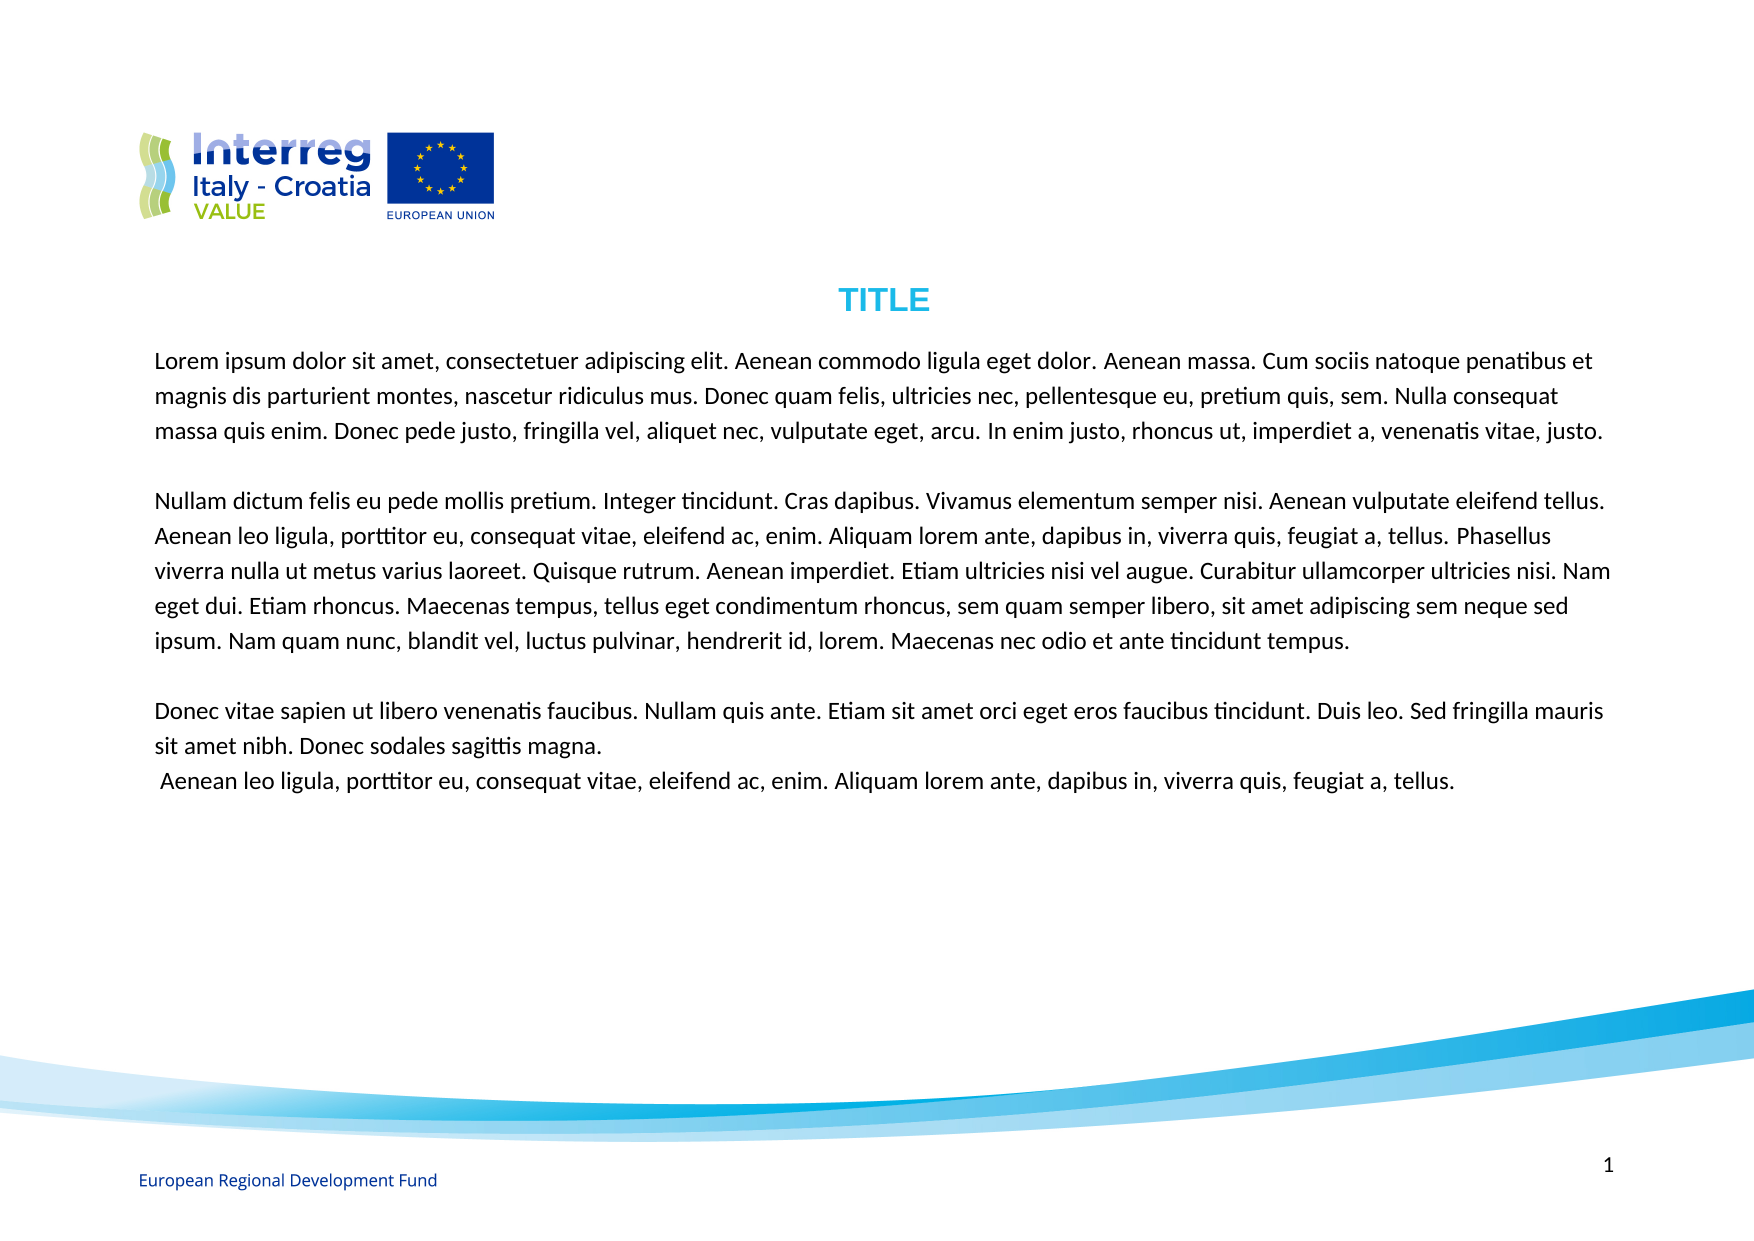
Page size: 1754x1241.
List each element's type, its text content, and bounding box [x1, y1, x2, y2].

picture [0, 0, 1754, 1240]
text Lorem ipsum dolor sit amet, consectetuer adipiscing elit. Aenean commodo ligula eget dolor. Aenean massa. Cum sociis natoque penatibus et magnis dis parturient montes, nascetur ridiculus mus. Donec quam felis, ultricies nec, pellentesque eu, pretium quis, sem. Nulla consequat massa quis enim. Donec pede justo, fringilla vel, aliquet nec, vulputate eget, arcu. In enim justo, rhoncus ut, imperdiet a, venenatis vitae, justo. Nullam dictum felis eu pede mollis pretium. Integer tincidunt. Cras dapibus. Vivamus elementum semper nisi. Aenean vulputate eleifend tellus. Aenean leo ligula, porttitor eu, consequat vitae, eleifend ac, enim. Aliquam lorem ante, dapibus in, viverra quis, feugiat a, tellus. Phasellus viverra nulla ut metus varius laoreet. Quisque rutrum. Aenean imperdiet. Etiam ultricies nisi vel augue. Curabitur ullamcorper ultricies nisi. Nam eget dui. Etiam rhoncus. Maecenas tempus, tellus eget condimentum rhoncus, sem quam semper libero, sit amet adipiscing sem neque sed ipsum. Nam quam nunc, blandit vel, luctus pulvinar, hendrerit id, lorem. Maecenas nec odio et ante tincidunt tempus. Donec vitae sapien ut libero venenatis faucibus. Nullam quis ante. Etiam sit amet orci eget eros faucibus tincidunt. Duis leo. Sed fringilla mauris sit amet nibh. Donec sodales sagittis magna. Aenean leo ligula, porttitor eu, consequat vitae, eleifend ac, enim. Aliquam lorem ante, dapibus in, viverra quis, feugiat a, tellus. [154, 345, 1614, 796]
text TITLE [154, 280, 1614, 318]
